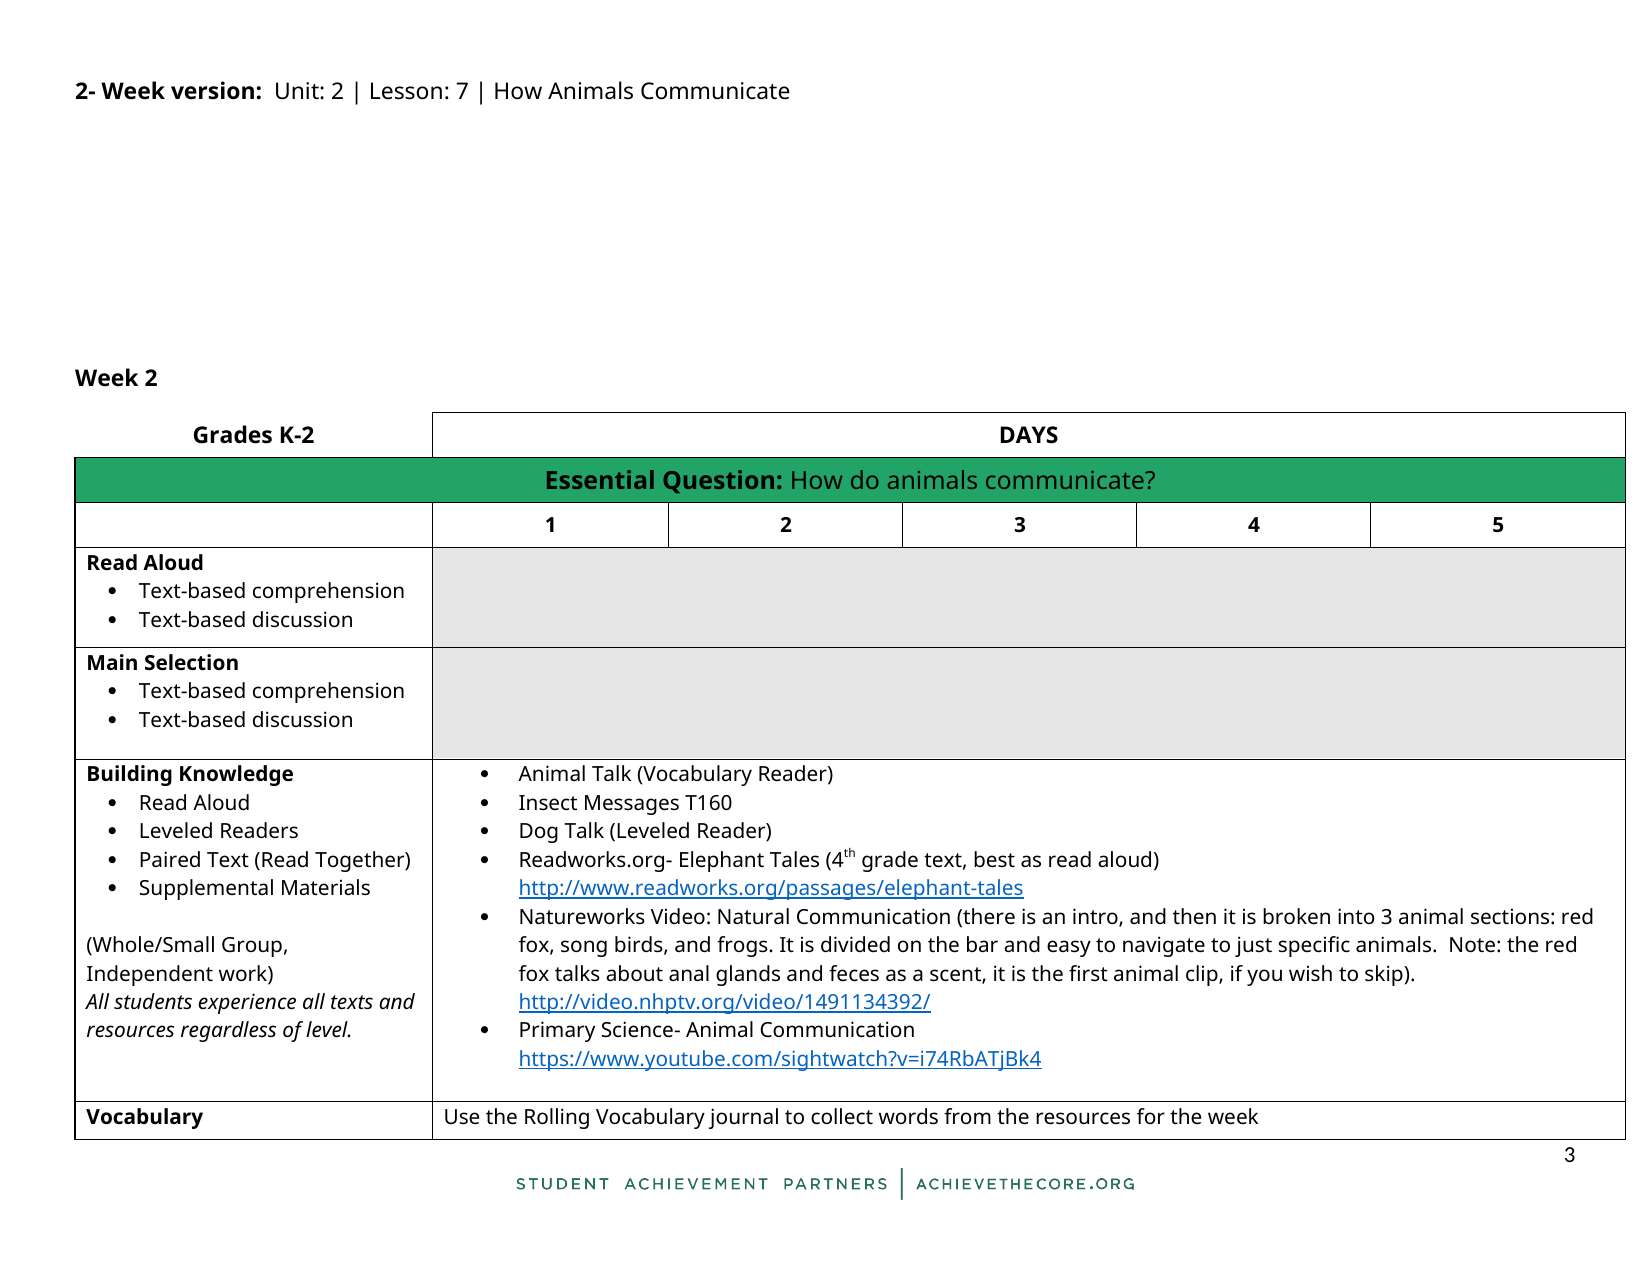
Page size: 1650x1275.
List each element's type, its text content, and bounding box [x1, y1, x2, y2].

table_cell [433, 548, 1625, 647]
table_cell [433, 648, 1625, 758]
table_header DAYS [433, 413, 1625, 457]
table_cell Read Aloud Text-based comprehension Text-based discussion [76, 548, 432, 647]
table_cell Vocabulary Drawn from the texts [76, 1102, 432, 1139]
table_cell 2 [669, 503, 902, 547]
text Week 2 [75, 361, 1575, 393]
table_cell 4 [1137, 503, 1370, 547]
table_cell [76, 503, 432, 547]
table_cell Building Knowledge Read Aloud Leveled Readers Paired Text (Read Together) Supplemental Materials (Whole/Small Group, Independent work) All students experience all texts and resources regardless of level. [76, 760, 432, 1101]
table_cell Main Selection Text-based comprehension Text-based discussion [76, 648, 432, 758]
table_cell 3 [903, 503, 1136, 547]
picture [516, 1168, 1134, 1200]
table_cell Use the Rolling Vocabulary journal to collect words from the resources for the week [433, 1102, 1625, 1139]
table_cell 1 [433, 503, 668, 547]
table_header Grades K-2 [75, 412, 432, 457]
table_cell Animal Talk (Vocabulary Reader) Insect Messages T160 Dog Talk (Leveled Reader) Readworks.org- Elephant Tales (4th grade text, best as read aloud) http://www.readworks.org/passages/elephant-tales Natureworks Video: Natural Communication (there is an intro, and then it is broken into 3 animal sections: red fox, song birds, and frogs. It is divided on the bar and easy to navigate to just specific animals. Note: the red fox talks about anal glands and feces as a scent, it is the first animal clip, if you wish to skip). http://video.nhptv.org/video/1491134392/ Primary Science- Animal Communication https://www.youtube.com/sightwatch?v=i74RbATjBk4 [433, 760, 1625, 1101]
table_cell Essential Question: How do animals communicate? [76, 458, 1625, 502]
table_cell 5 [1371, 503, 1625, 547]
